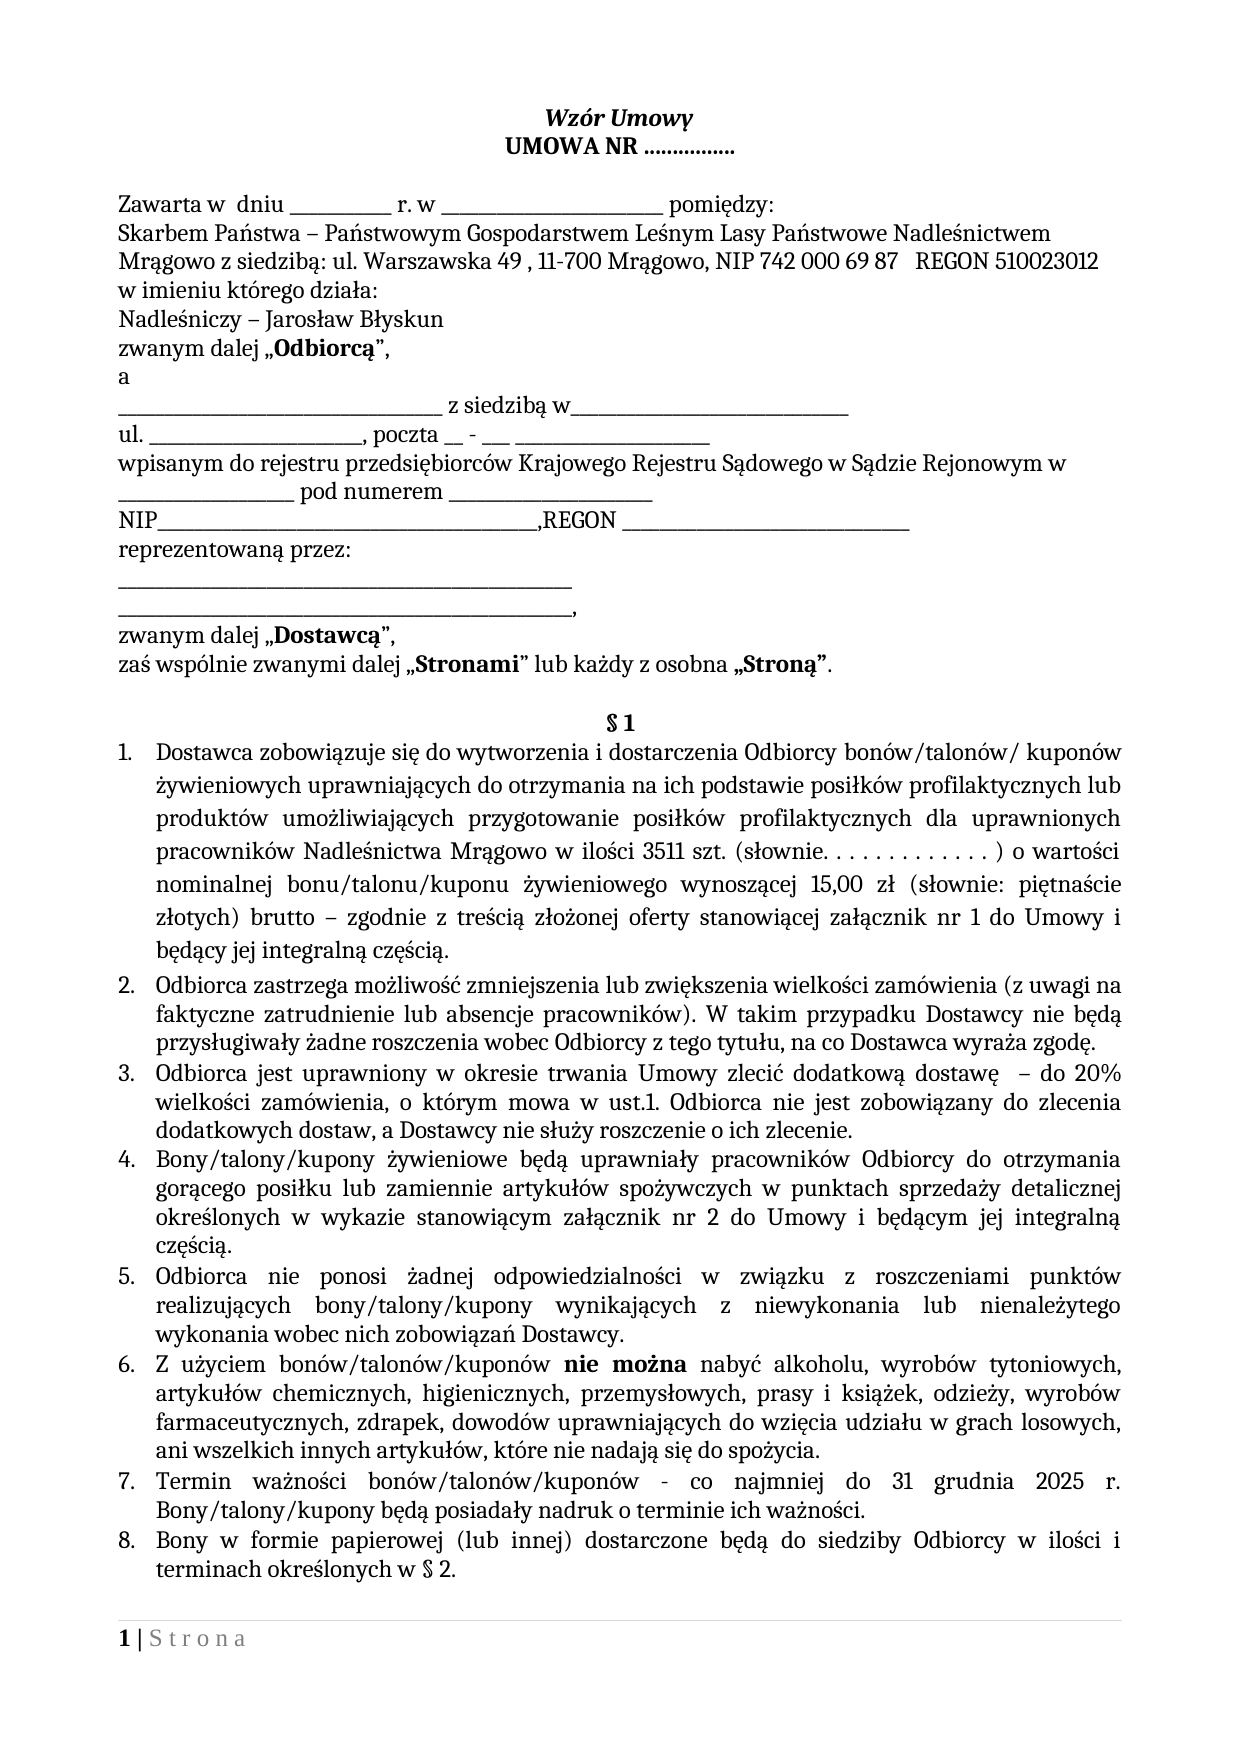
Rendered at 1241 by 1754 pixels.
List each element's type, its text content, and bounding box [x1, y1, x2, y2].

text ___________________________________ z siedzibą w______________________________ [118, 391, 1122, 420]
text w imieniu którego działa: [118, 276, 1122, 305]
list Bony/talony/kupony żywieniowe będą uprawniały pracowników Odbiorcy do otrzymania gorącego posiłku lub zamiennie artykułów spożywczych w punktach sprzedaży detalicznej określonych w wykazie stanowiącym załącznik nr 2 do Umowy i będącym jej integralną częścią. [118, 1145, 1122, 1260]
list Dostawca zobowiązuje się do wytworzenia i dostarczenia Odbiorcy bonów/talonów/ kuponów żywieniowych uprawniających do otrzymania na ich podstawie posiłków profilaktycznych lub produktów umożliwiających przygotowanie posiłków profilaktycznych dla uprawnionych pracowników Nadleśnictwa Mrągowo w ilości 3511 szt. (słownie. . . . . . . . . . . . . ) o wartości nominalnej bonu/talonu/kuponu żywieniowego wynoszącej 15,00 zł (słownie: piętnaście złotych) brutto – zgodnie z treścią złożonej oferty stanowiącej załącznik nr 1 do Umowy i będący jej integralną częścią. [118, 738, 1122, 964]
text wpisanym do rejestru przedsiębiorców Krajowego Rejestru Sądowego w Sądzie Rejonowym w ___________________ pod numerem ______________________ [118, 448, 1122, 506]
text Skarbem Państwa – Państwowym Gospodarstwem Leśnym Lasy Państwowe Nadleśnictwem Mrągowo z siedzibą: ul. Warszawska 49 , 11-700 Mrągowo, NIP 742 000 69 87 REGON 510023012 [118, 218, 1122, 276]
text NIP_________________________________________,REGON _______________________________ [118, 506, 1122, 535]
text zwanym dalej „Dostawcą”, [118, 621, 1122, 650]
list Bony w formie papierowej (lub innej) dostarczone będą do siedziby Odbiorcy w ilości i terminach określonych w § 2. [118, 1526, 1122, 1584]
text _________________________________________________, [118, 592, 1122, 621]
text Nadleśniczy – Jarosław Błyskun [118, 305, 1122, 333]
text UMOWA NR ................ [118, 132, 1122, 161]
text a [118, 362, 1122, 391]
text ul. _______________________, poczta __ - ___ _____________________ [118, 420, 1122, 448]
text zaś wspólnie zwanymi dalej „Stronami” lub każdy z osobna „Stroną”. [118, 650, 1122, 678]
list Odbiorca zastrzega możliwość zmniejszenia lub zwiększenia wielkości zamówienia (z uwagi na faktyczne zatrudnienie lub absencje pracowników). W takim przypadku Dostawcy nie będą przysługiwały żadne roszczenia wobec Odbiorcy z tego tytułu, na co Dostawca wyraża zgodę. [118, 971, 1122, 1057]
list Termin ważności bonów/talonów/kuponów - co najmniej do 31 grudnia 2025 r. Bony/talony/kupony będą posiadały nadruk o terminie ich ważności. [118, 1467, 1122, 1524]
text reprezentowaną przez: [118, 535, 1122, 563]
list Z użyciem bonów/talonów/kuponów nie można nabyć alkoholu, wyrobów tytoniowych, artykułów chemicznych, higienicznych, przemysłowych, prasy i książek, odzieży, wyrobów farmaceutycznych, zdrapek, dowodów uprawniających do wzięcia udziału w grach losowych, ani wszelkich innych artykułów, które nie nadają się do spożycia. [118, 1350, 1122, 1465]
text zwanym dalej „Odbiorcą”, [118, 333, 1122, 362]
text _________________________________________________ [118, 563, 1122, 592]
text Wzór Umowy [118, 103, 1122, 132]
list Odbiorca jest uprawniony w okresie trwania Umowy zlecić dodatkową dostawę – do 20% wielkości zamówienia, o którym mowa w ust.1. Odbiorca nie jest zobowiązany do zlecenia dodatkowych dostaw, a Dostawcy nie służy roszczenie o ich zlecenie. [118, 1059, 1122, 1145]
text § 1 [118, 709, 1122, 738]
text Zawarta w dniu ___________ r. w ________________________ pomiędzy: [118, 190, 1122, 218]
list Odbiorca nie ponosi żadnej odpowiedzialności w związku z roszczeniami punktów realizujących bony/talony/kupony wynikających z niewykonania lub nienależytego wykonania wobec nich zobowiązań Dostawcy. [118, 1262, 1122, 1348]
